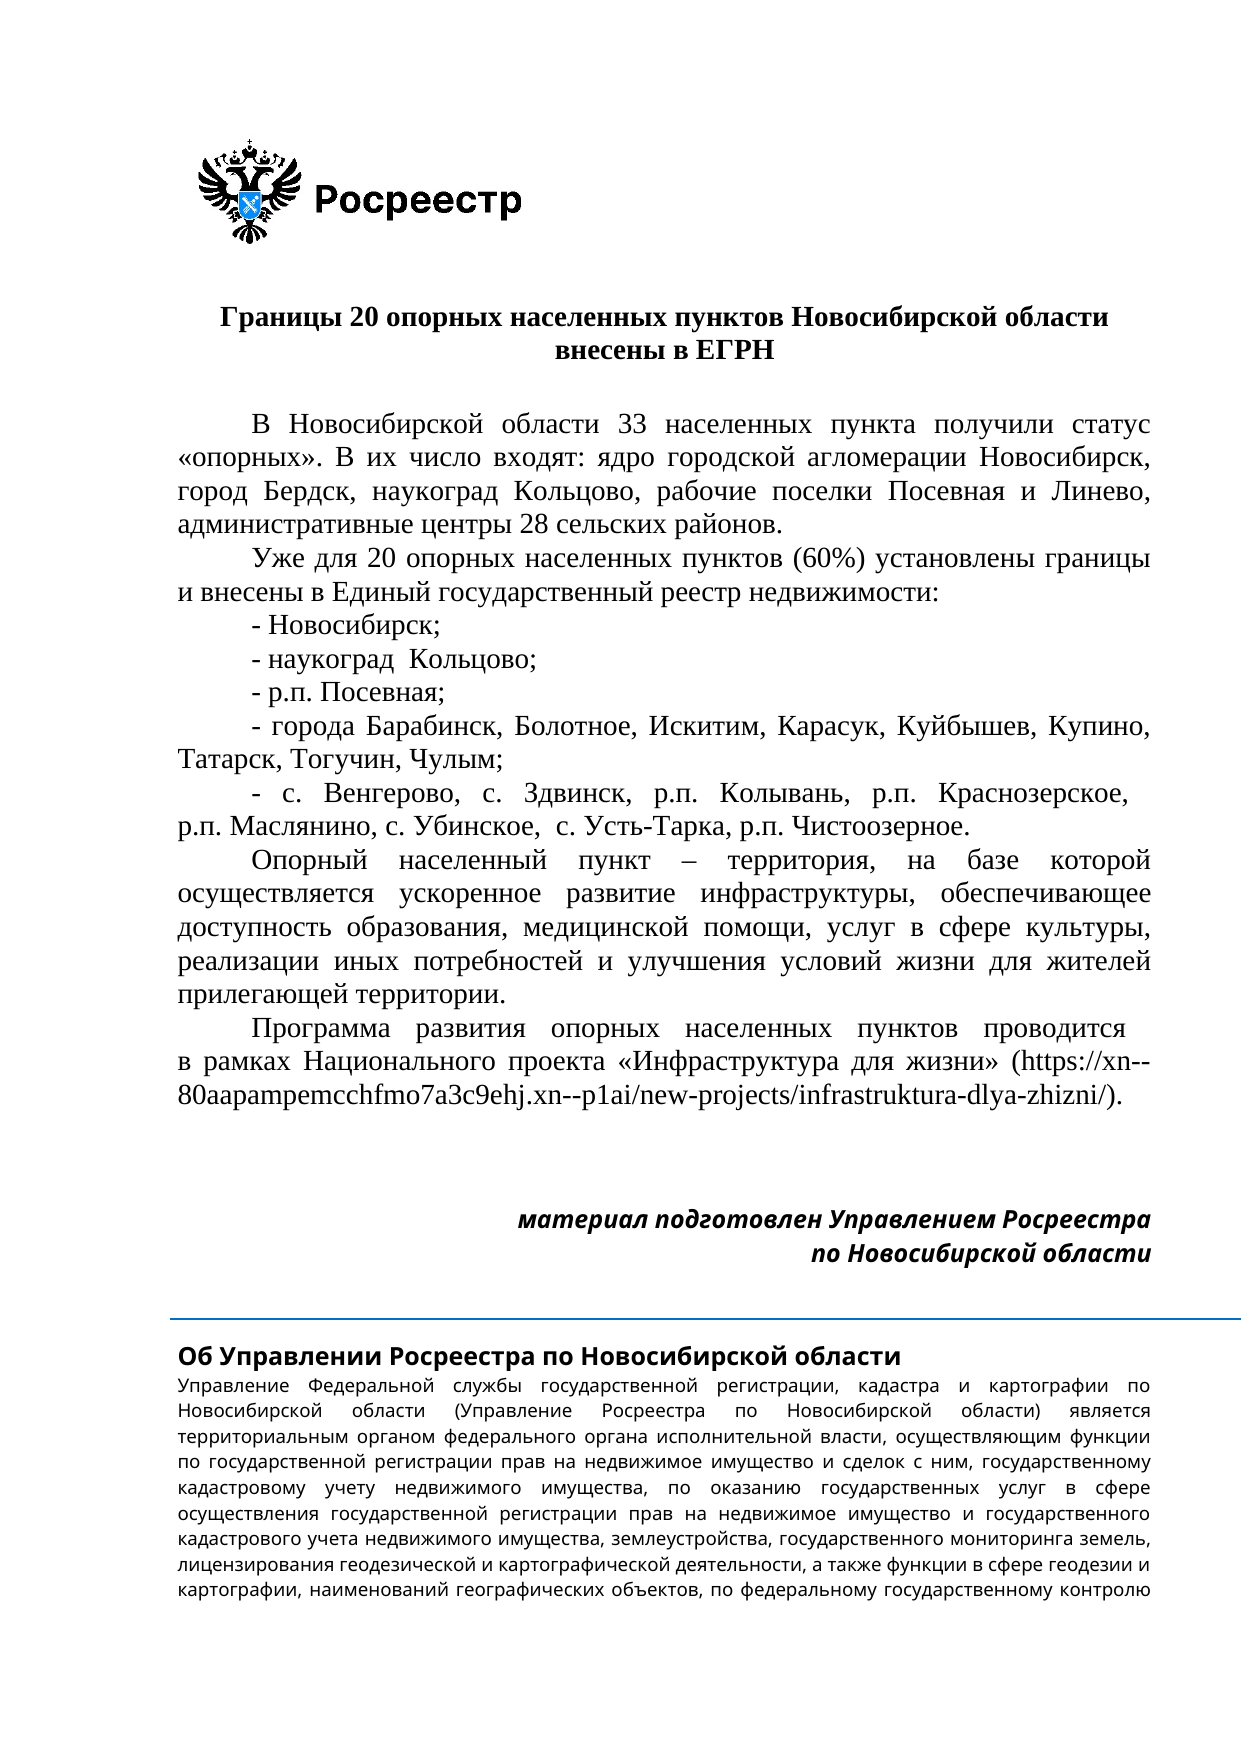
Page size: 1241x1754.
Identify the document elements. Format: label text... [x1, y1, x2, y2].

text - с. Венгерово, с. Здвинск, р.п. Колывань, р.п. Краснозерское, р.п. Маслянино, с. Убинское, с. Усть-Тарка, р.п. Чистоозерное. [177, 775, 1152, 842]
text - наукоград Кольцово; [177, 641, 1152, 674]
text Программа развития опорных населенных пунктов проводится в рамках Национального проекта «Инфраструктура для жизни» (https://xn--80aapampemcchfmo7a3c9ehj.xn--p1ai/new-projects/infrastruktura-dlya-zhizni/). [177, 1010, 1152, 1110]
text Опорный населенный пункт – территория, на базе которой осуществляется ускоренное развитие инфраструктуры, обеспечивающее доступность образования, медицинской помощи, услуг в сфере культуры, реализации иных потребностей и улучшения условий жизни для жителей прилегающей территории. [177, 842, 1152, 1010]
text Границы 20 опорных населенных пунктов Новосибирской области внесены в ЕГРН [177, 299, 1152, 366]
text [177, 1372, 1152, 1602]
text - Новосибирск; [177, 607, 1152, 641]
text материал подготовлен Управлением Росреестра [177, 1202, 1152, 1236]
text - р.п. Посевная; [177, 674, 1152, 708]
picture [177, 118, 542, 265]
text по Новосибирской области [177, 1236, 1152, 1270]
text Об Управлении Росреестра по Новосибирской области [177, 1338, 1152, 1372]
text В Новосибирской области 33 населенных пункта получили статус «опорных». В их число входят: ядро городской агломерации Новосибирск, город Бердск, наукоград Кольцово, рабочие поселки Посевная и Линево, административные центры 28 сельских районов. [177, 406, 1152, 540]
text - города Барабинск, Болотное, Искитим, Карасук, Куйбышев, Купино, Татарск, Тогучин, Чулым; [177, 708, 1152, 775]
text Уже для 20 опорных населенных пунктов (60%) установлены границы и внесены в Единый государственный реестр недвижимости: [177, 540, 1152, 607]
